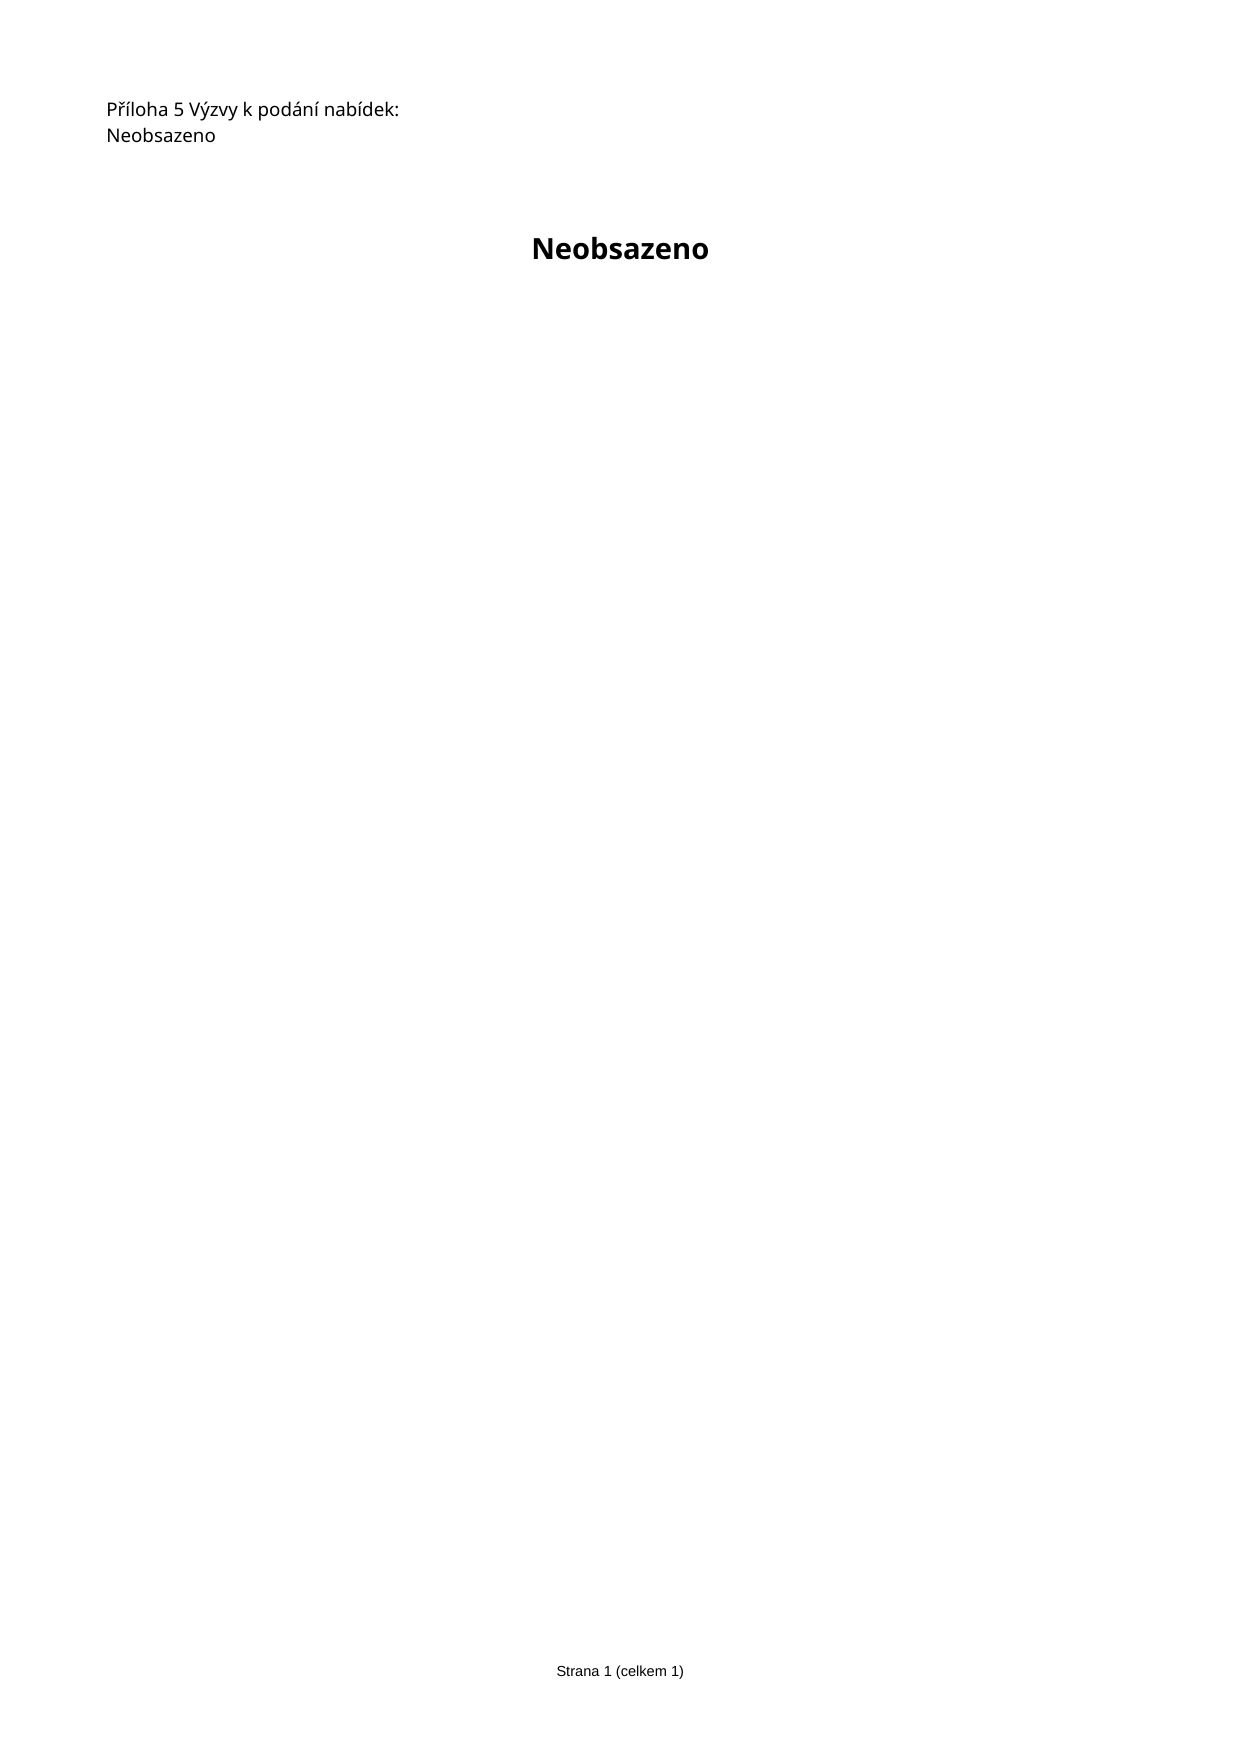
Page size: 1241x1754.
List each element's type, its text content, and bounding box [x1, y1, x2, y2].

title Neobsazeno [148, 228, 1093, 268]
